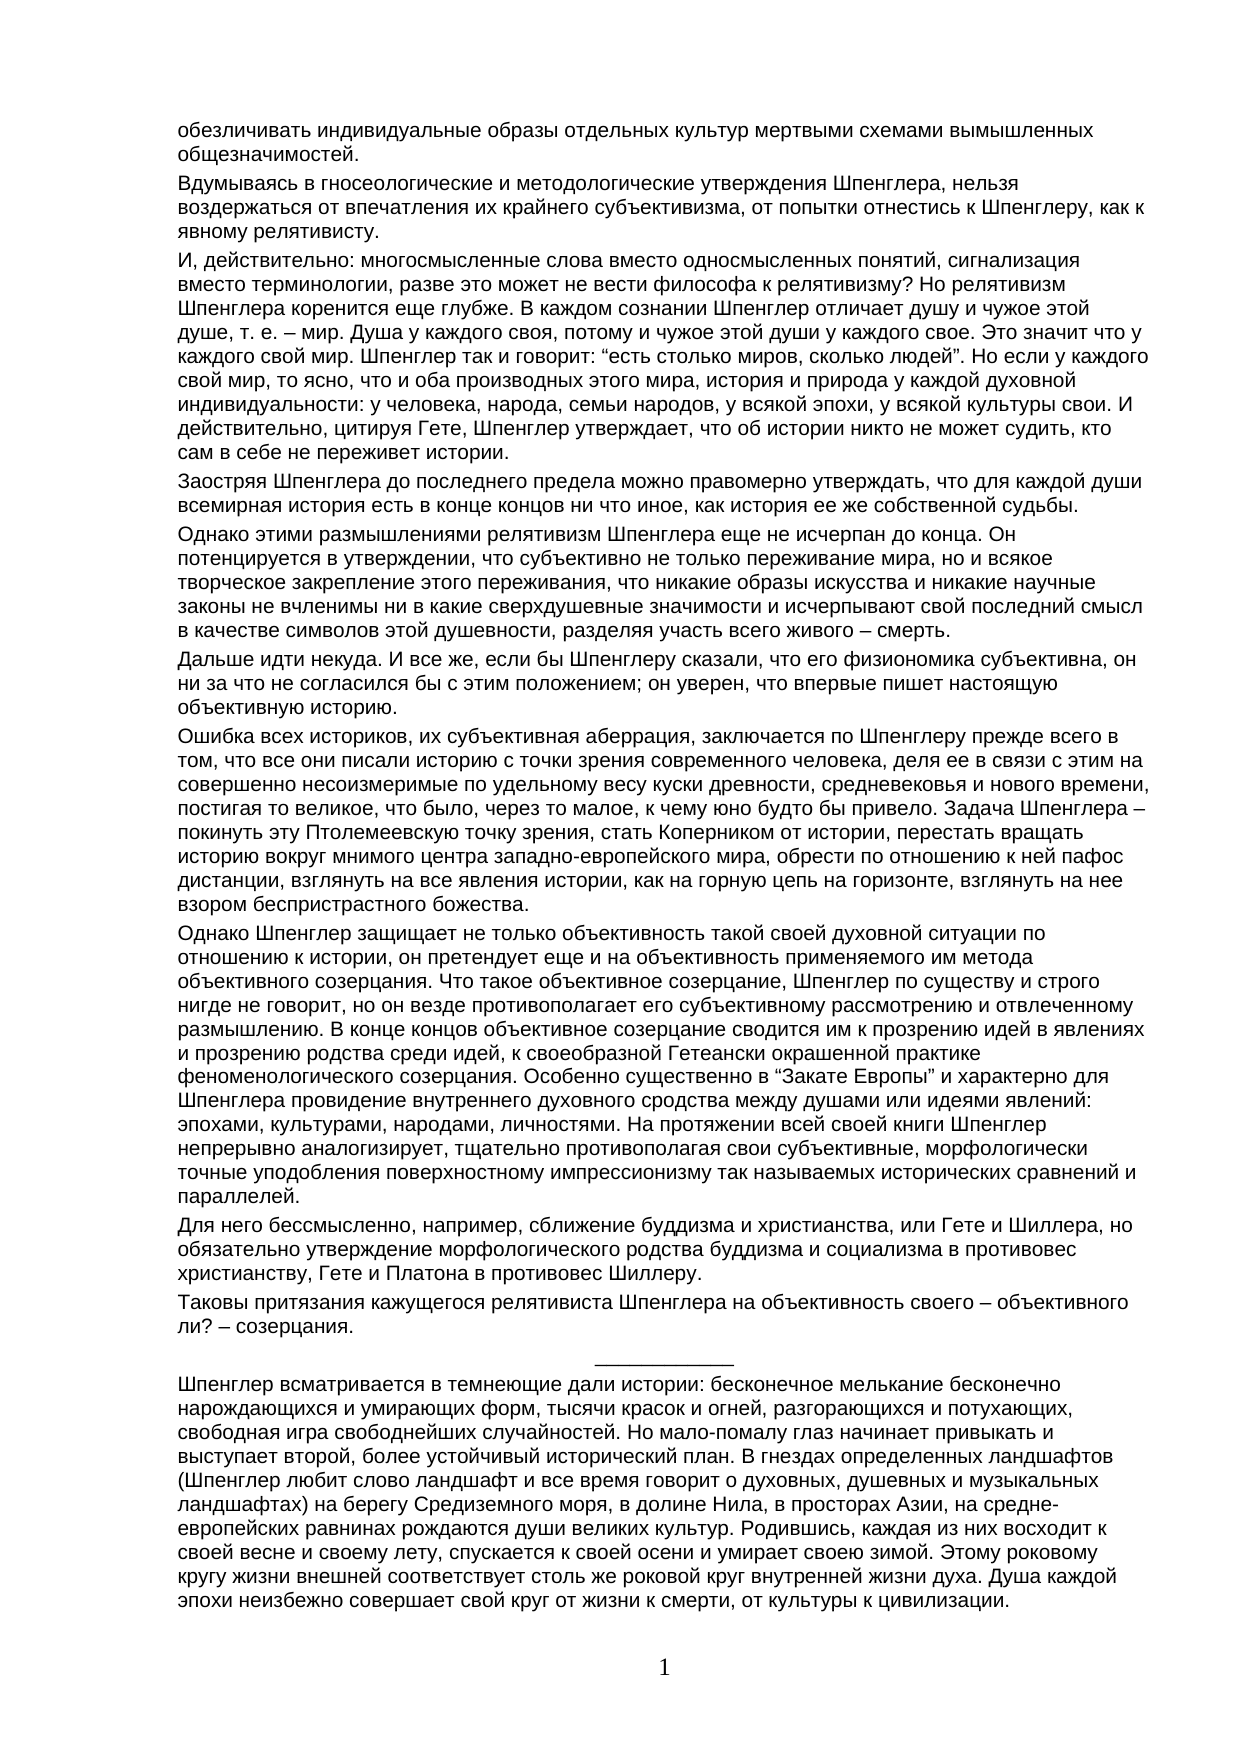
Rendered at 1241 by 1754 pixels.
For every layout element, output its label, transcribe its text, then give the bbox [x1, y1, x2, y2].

text Вдумываясь в гносеологические и методологические утверждения Шпенглера, нельзя воздержаться от впечатления их крайнего субъективизма, от попытки отнестись к Шпенглеру, как к явному релятивисту. [177, 171, 1152, 243]
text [177, 118, 1152, 166]
text ____________ [177, 1343, 1152, 1367]
text Таковы притязания кажущегося релятивиста Шпенглера на объективность своего – объективного ли? – созерцания. [177, 1290, 1152, 1338]
text Ошибка всех историков, их субъективная аберрация, заключается по Шпенглеру прежде всего в том, что все они писали историю с точки зрения современного человека, деля ее в связи с этим на совершенно несоизмеримые по удельному весу куски древности, средневековья и нового времени, постигая то великое, что было, через то малое, к чему юно будто бы привело. Задача Шпенглера – покинуть эту Птолемеевскую точку зрения, стать Коперником от истории, перестать вращать историю вокруг мнимого центра западно-европейского мира, обрести по отношению к ней пафос дистанции, взглянуть на все явления истории, как на горную цепь на горизонте, взглянуть на нее взором беспристрастного божества. [177, 724, 1152, 915]
text Заостряя Шпенглера до последнего предела можно правомерно утверждать, что для каждой души всемирная история есть в конце концов ни что иное, как история ее же собственной судьбы. [177, 469, 1152, 517]
text Шпенглер всматривается в темнеющие дали истории: бесконечное мелькание бесконечно нарождающихся и умирающих форм, тысячи красок и огней, разгорающихся и потухающих, свободная игра свободнейших случайностей. Но мало-помалу глаз начинает привыкать и выступает второй, более устойчивый исторический план. В гнездах определенных ландшафтов (Шпенглер любит слово ландшафт и все время говорит о духовных, душевных и музыкальных ландшафтах) на берегу Средиземного моря, в долине Нила, в просторах Азии, на средне-европейских равнинах рождаются души великих культур. Родившись, каждая из них восходит к своей весне и своему лету, спускается к своей осени и умирает своею зимой. Этому роковому кругу жизни внешней соответствует столь же роковой круг внутренней жизни духа. Душа каждой эпохи неизбежно совершает свой круг от жизни к смерти, от культуры к цивилизации. [177, 1372, 1152, 1612]
text И, действительно: многосмысленные слова вместо односмысленных понятий, сигнализация вместо терминологии, разве это может не вести философа к релятивизму? Но релятивизм Шпенглера коренится еще глубже. В каждом сознании Шпенглер отличает душу и чужое этой душе, т. е. – мир. Душа у каждого своя, потому и чужое этой души у каждого свое. Это значит что у каждого свой мир. Шпенглер так и говорит: “есть столько миров, сколько людей”. Но если у каждого свой мир, то ясно, что и оба производных этого мира, история и природа у каждой духовной индивидуальности: у человека, народа, семьи народов, у всякой эпохи, у всякой культуры свои. И действительно, цитируя Гете, Шпенглер утверждает, что об истории никто не может судить, кто сам в себе не переживет истории. [177, 248, 1152, 464]
text Для него бессмысленно, например, сближение буддизма и христианства, или Гете и Шиллера, но обязательно утверждение морфологического родства буддизма и социализма в противовес христианству, Гете и Платона в противовес Шиллеру. [177, 1213, 1152, 1285]
text Однако Шпенглер защищает не только объективность такой своей духовной ситуации по отношению к истории, он претендует еще и на объективность применяемого им метода объективного созерцания. Что такое объективное созерцание, Шпенглер по существу и строго нигде не говорит, но он везде противополагает его субъективному рассмотрению и отвлеченному размышлению. В конце концов объективное созерцание сводится им к прозрению идей в явлениях и прозрению родства среди идей, к своеобразной Гетеански окрашенной практике феноменологического созерцания. Особенно существенно в “Закате Европы” и характерно для Шпенглера провидение внутреннего духовного сродства между душами или идеями явлений: эпохами, культурами, народами, личностями. На протяжении всей своей книги Шпенглер непрерывно аналогизирует, тщательно противополагая свои субъективные, морфологически точные уподобления поверхностному импрессионизму так называемых исторических сравнений и параллелей. [177, 921, 1152, 1208]
text Дальше идти некуда. И все же, если бы Шпенглеру сказали, что его физиономика субъективна, он ни за что не согласился бы с этим положением; он уверен, что впервые пишет настоящую объективную историю. [177, 647, 1152, 719]
text Однако этими размышлениями релятивизм Шпенглера еще не исчерпан до конца. Он потенцируется в утверждении, что субъективно не только переживание мира, но и всякое творческое закрепление этого переживания, что никакие образы искусства и никакие научные законы не вчленимы ни в какие сверхдушевные значимости и исчерпывают свой последний смысл в качестве символов этой душевности, разделяя участь всего живого – смерть. [177, 522, 1152, 642]
